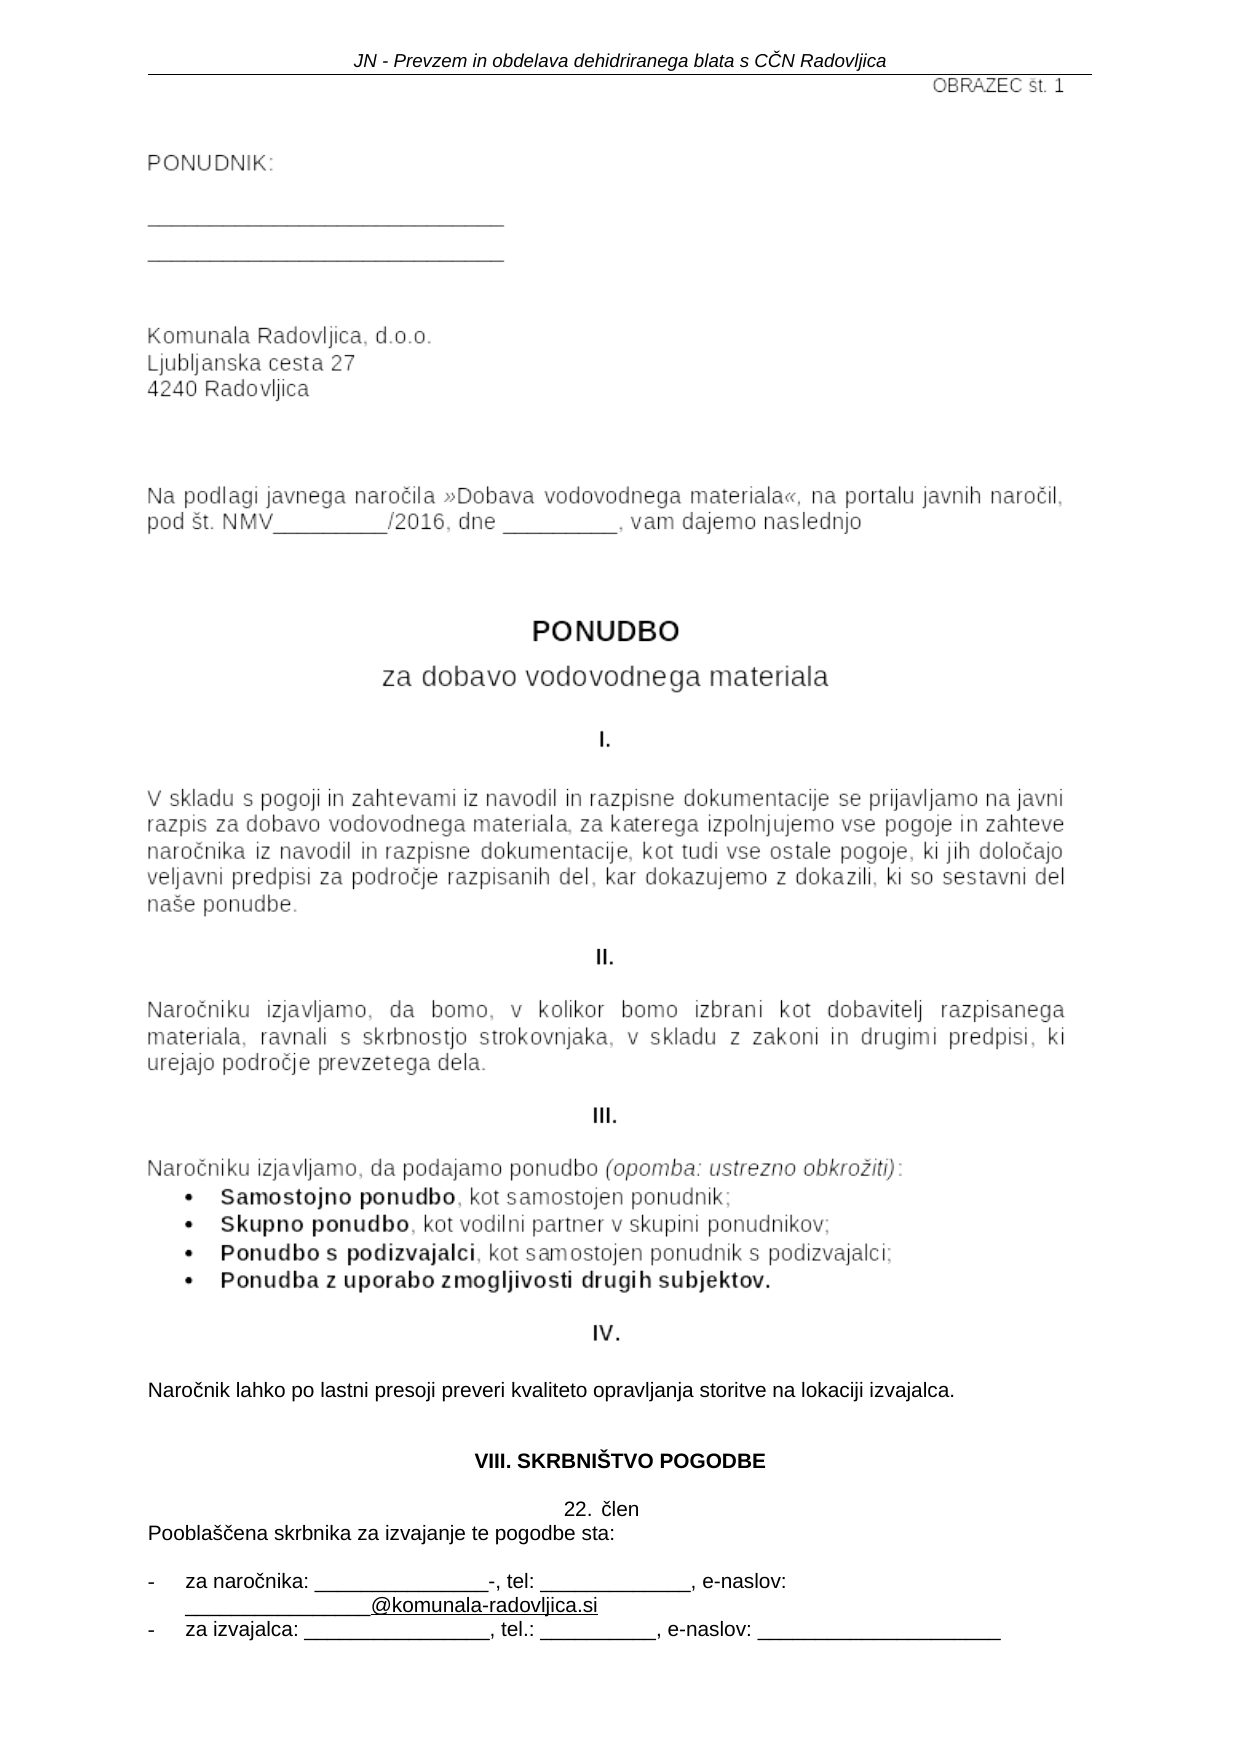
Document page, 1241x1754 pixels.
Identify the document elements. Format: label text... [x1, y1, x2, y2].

list za naročnika: _______________-, tel: _____________, e-naslov: ________________@komunala-radovljica.si [148, 1569, 1092, 1617]
text VIII. SKRBNIŠTVO POGODBE [148, 1449, 1092, 1473]
text Pooblaščena skrbnika za izvajanje te pogodbe sta: [148, 1521, 1092, 1545]
list za izvajalca: ________________, tel.: __________, e-naslov: _____________________ [148, 1617, 1092, 1641]
list člen [110, 1497, 1092, 1521]
text Naročnik lahko po lastni presoji preveri kvaliteto opravljanja storitve na lokaciji izvajalca. [148, 1377, 1092, 1401]
